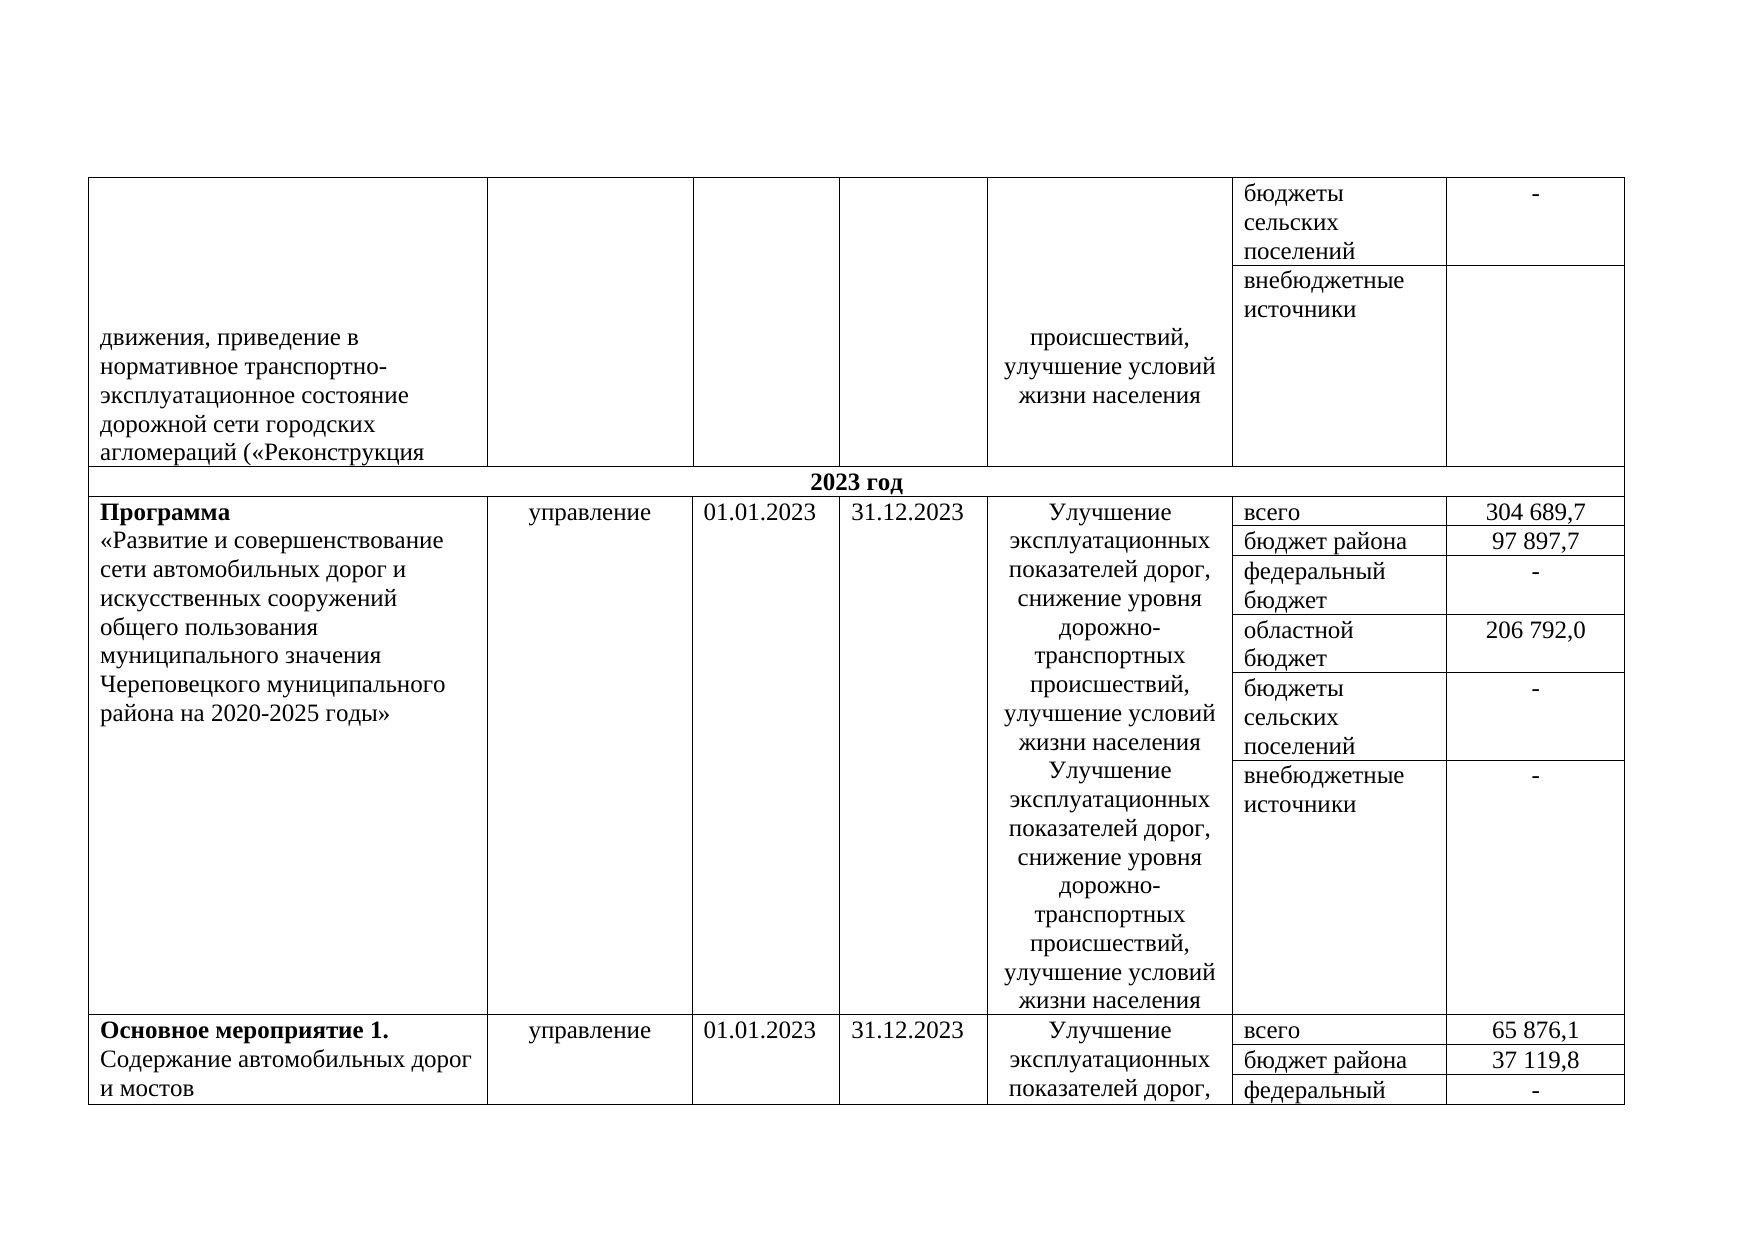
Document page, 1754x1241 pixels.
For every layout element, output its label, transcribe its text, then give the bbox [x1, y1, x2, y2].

table_cell 31.12.2023 [840, 1015, 987, 1103]
table_cell Улучшение эксплуатационных показателей дорог, снижение уровня дорожно-транспортных происшествий, улучшение условий жизни населения [988, 1015, 1232, 1103]
table_cell управление [488, 497, 692, 1014]
table_cell бюджеты сельских поселений [1233, 673, 1446, 759]
table_cell 37 119,8 [1447, 1045, 1624, 1074]
table_cell 97 897,7 [1447, 526, 1624, 555]
table_cell бюджет района [1233, 1045, 1446, 1074]
table_cell Программа «Развитие и совершенствование сети автомобильных дорог и искусственных сооружений общего пользования муниципального значения Череповецкого муниципального района на 2020-2025 годы» [89, 497, 487, 1014]
table_cell 01.01.2023 [693, 1015, 839, 1103]
table_cell федеральный бюджет [1233, 556, 1446, 614]
table_cell - [1447, 556, 1624, 614]
table_cell - [1447, 673, 1624, 759]
table_cell внебюджетные источники [1233, 266, 1446, 466]
table_cell внебюджетные источники [1233, 761, 1446, 1014]
table_cell Улучшение эксплуатационных показателей дорог, снижение уровня дорожно-транспортных происшествий, улучшение условий жизни населения Улучшение эксплуатационных показателей дорог, снижение уровня дорожно-транспортных происшествий, улучшение условий жизни населения [988, 497, 1232, 1014]
table_cell 2023 год [89, 467, 1624, 496]
table_cell бюджет района [1233, 526, 1446, 555]
table_cell [1447, 266, 1624, 466]
table_cell 304 689,7 [1447, 497, 1624, 525]
table_cell 206 792,0 [1447, 615, 1624, 672]
table_cell бюджеты сельских поселений [1233, 178, 1446, 264]
table_cell федеральный бюджет [1233, 1075, 1446, 1103]
table_cell - [1447, 178, 1624, 264]
table_cell Основное мероприятие 1. Содержание автомобильных дорог и мостов [89, 1015, 487, 1103]
table_cell 65 876,1 [1447, 1015, 1624, 1044]
table_cell 01.01.2023 [693, 497, 839, 1014]
table_cell всего [1233, 497, 1446, 525]
table_cell управление [488, 1015, 692, 1103]
table_cell - [1447, 761, 1624, 1014]
table_cell всего [1233, 1015, 1446, 1044]
table_cell - [1447, 1075, 1624, 1103]
table_cell 31.12.2023 [840, 497, 987, 1014]
table_cell областной бюджет [1233, 615, 1446, 672]
